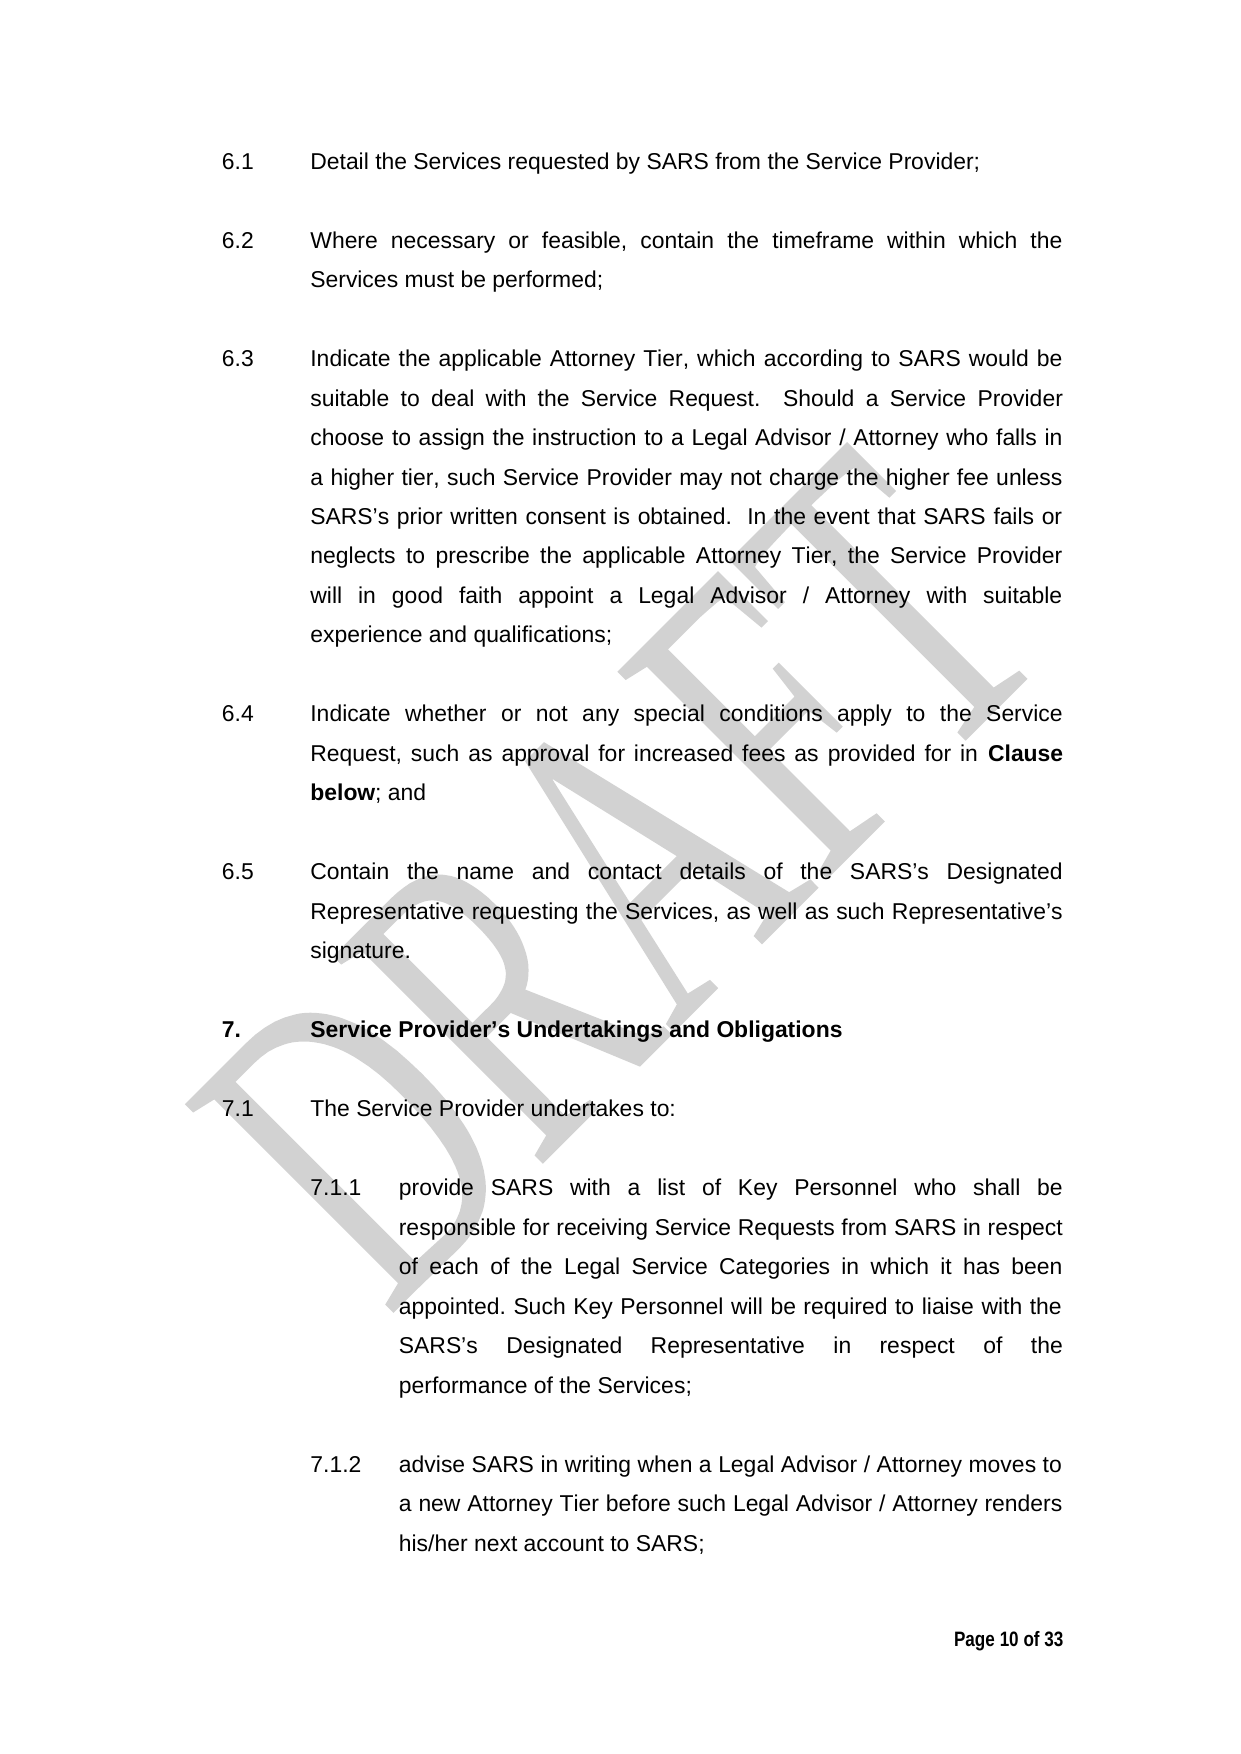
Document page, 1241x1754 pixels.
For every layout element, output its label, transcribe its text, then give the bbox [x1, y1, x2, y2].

list Detail the Services requested by SARS from the Service Provider; [222, 148, 1063, 174]
list The Service Provider undertakes to: [222, 1095, 1063, 1122]
list Where necessary or feasible, contain the timeframe within which the Services must be performed; [222, 227, 1063, 292]
subtitle Service Provider’s Undertakings and Obligations [222, 1016, 1063, 1043]
list Indicate whether or not any special conditions apply to the Service Request, such as approval for increased fees as provided for in Clause 11.4 below; and [222, 700, 1063, 806]
list Indicate the applicable Attorney Tier, which according to SARS would be suitable to deal with the Service Request. Should a Service Provider choose to assign the instruction to a Legal Advisor / Attorney who falls in a higher tier, such Service Provider may not charge the higher fee unless SARS’s prior written consent is obtained. In the event that SARS fails or neglects to prescribe the applicable Attorney Tier, the Service Provider will in good faith appoint a Legal Advisor / Attorney with suitable experience and qualifications; [222, 345, 1063, 648]
list Contain the name and contact details of the SARS’s Designated Representative requesting the Services, as well as such Representative’s signature. [222, 858, 1063, 964]
list advise SARS in writing when a Legal Advisor / Attorney moves to a new Attorney Tier before such Legal Advisor / Attorney renders his/her next account to SARS; [310, 1451, 1063, 1556]
list provide SARS with a list of Key Personnel who shall be responsible for receiving Service Requests from SARS in respect of each of the Legal Service Categories in which it has been appointed. Such Key Personnel will be required to liaise with the SARS’s Designated Representative in respect of the performance of the Services; [310, 1174, 1063, 1398]
